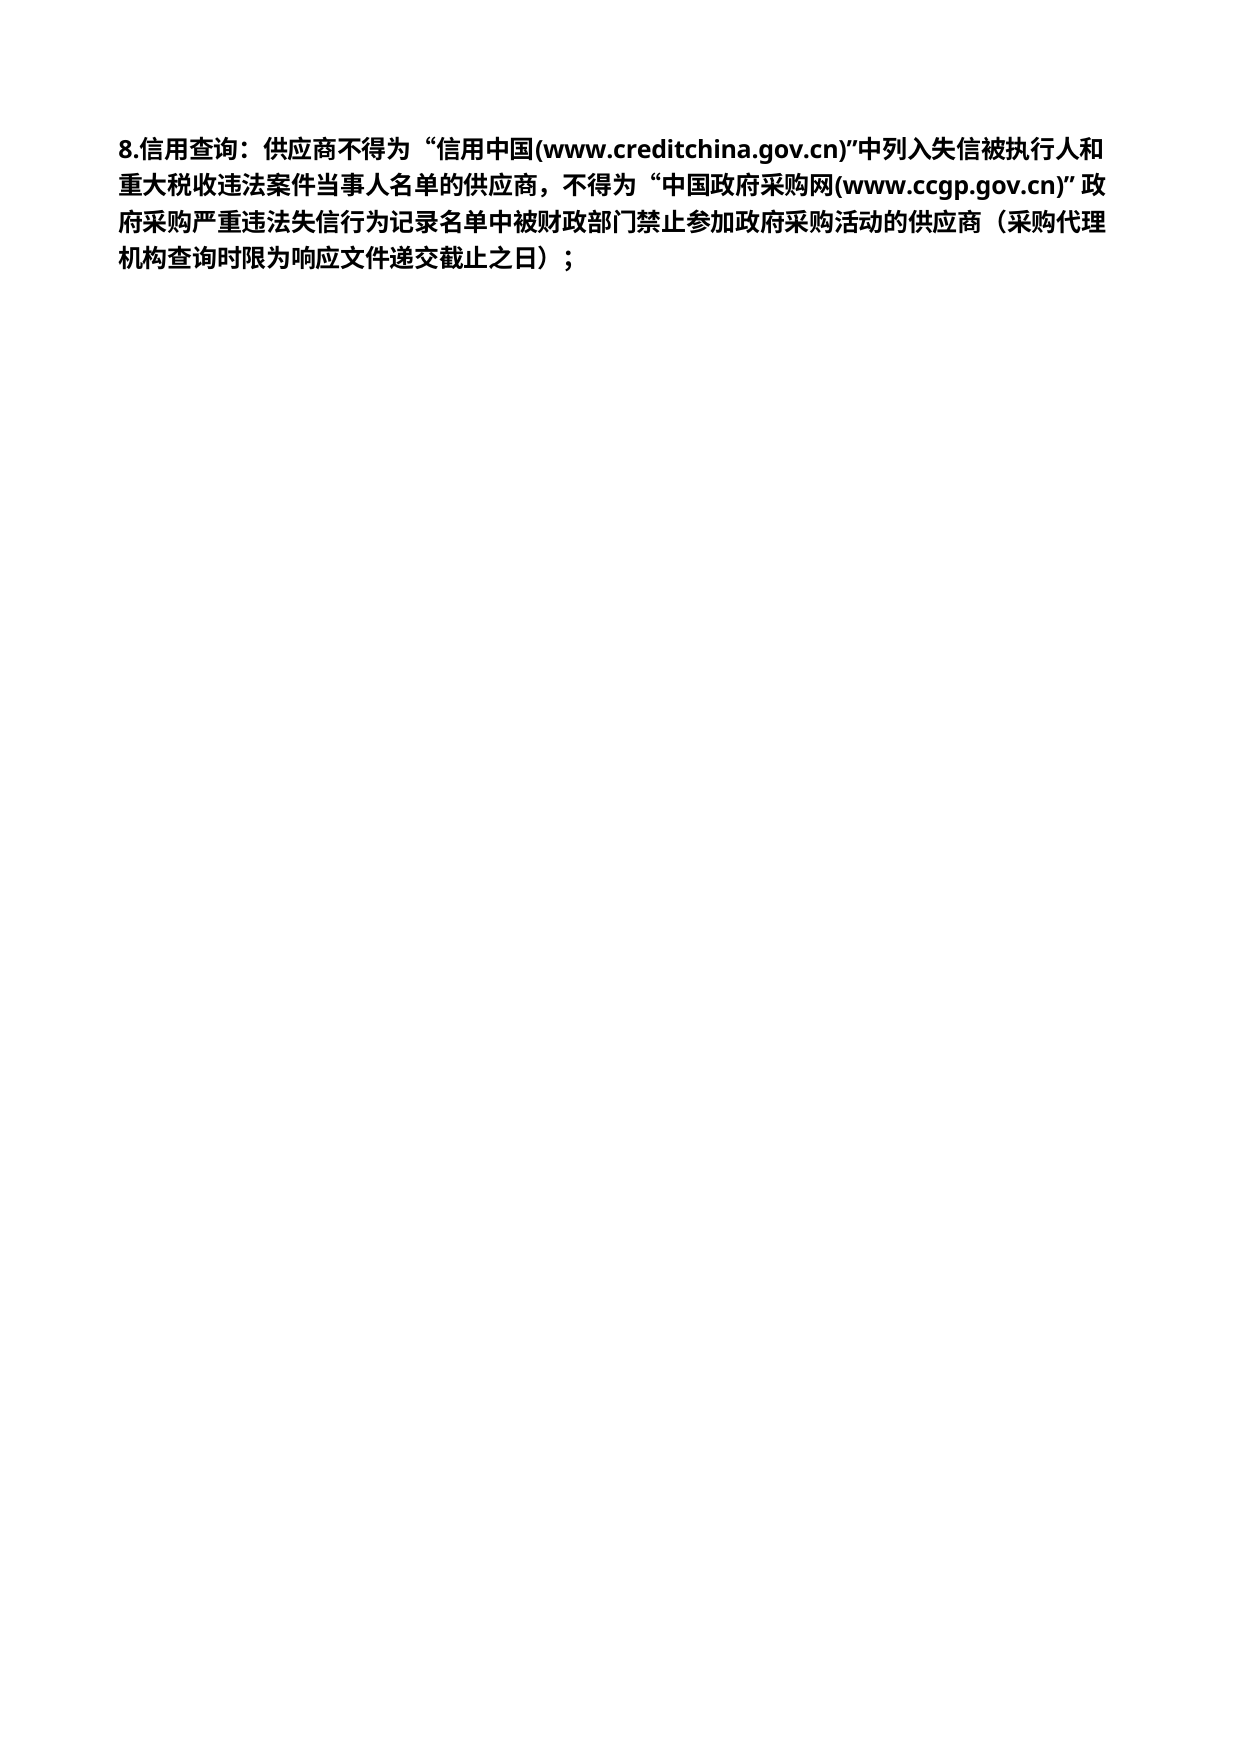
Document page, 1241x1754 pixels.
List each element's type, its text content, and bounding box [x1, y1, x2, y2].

text 8.信用查询：供应商不得为“信用中国(www.creditchina.gov.cn)”中列入失信被执行人和重大税收违法案件当事人名单的供应商，不得为“中国政府采购网(www.ccgp.gov.cn)” 政府采购严重违法失信行为记录名单中被财政部门禁止参加政府采购活动的供应商（采购代理机构查询时限为响应文件递交截止之日）； [118, 129, 1122, 274]
